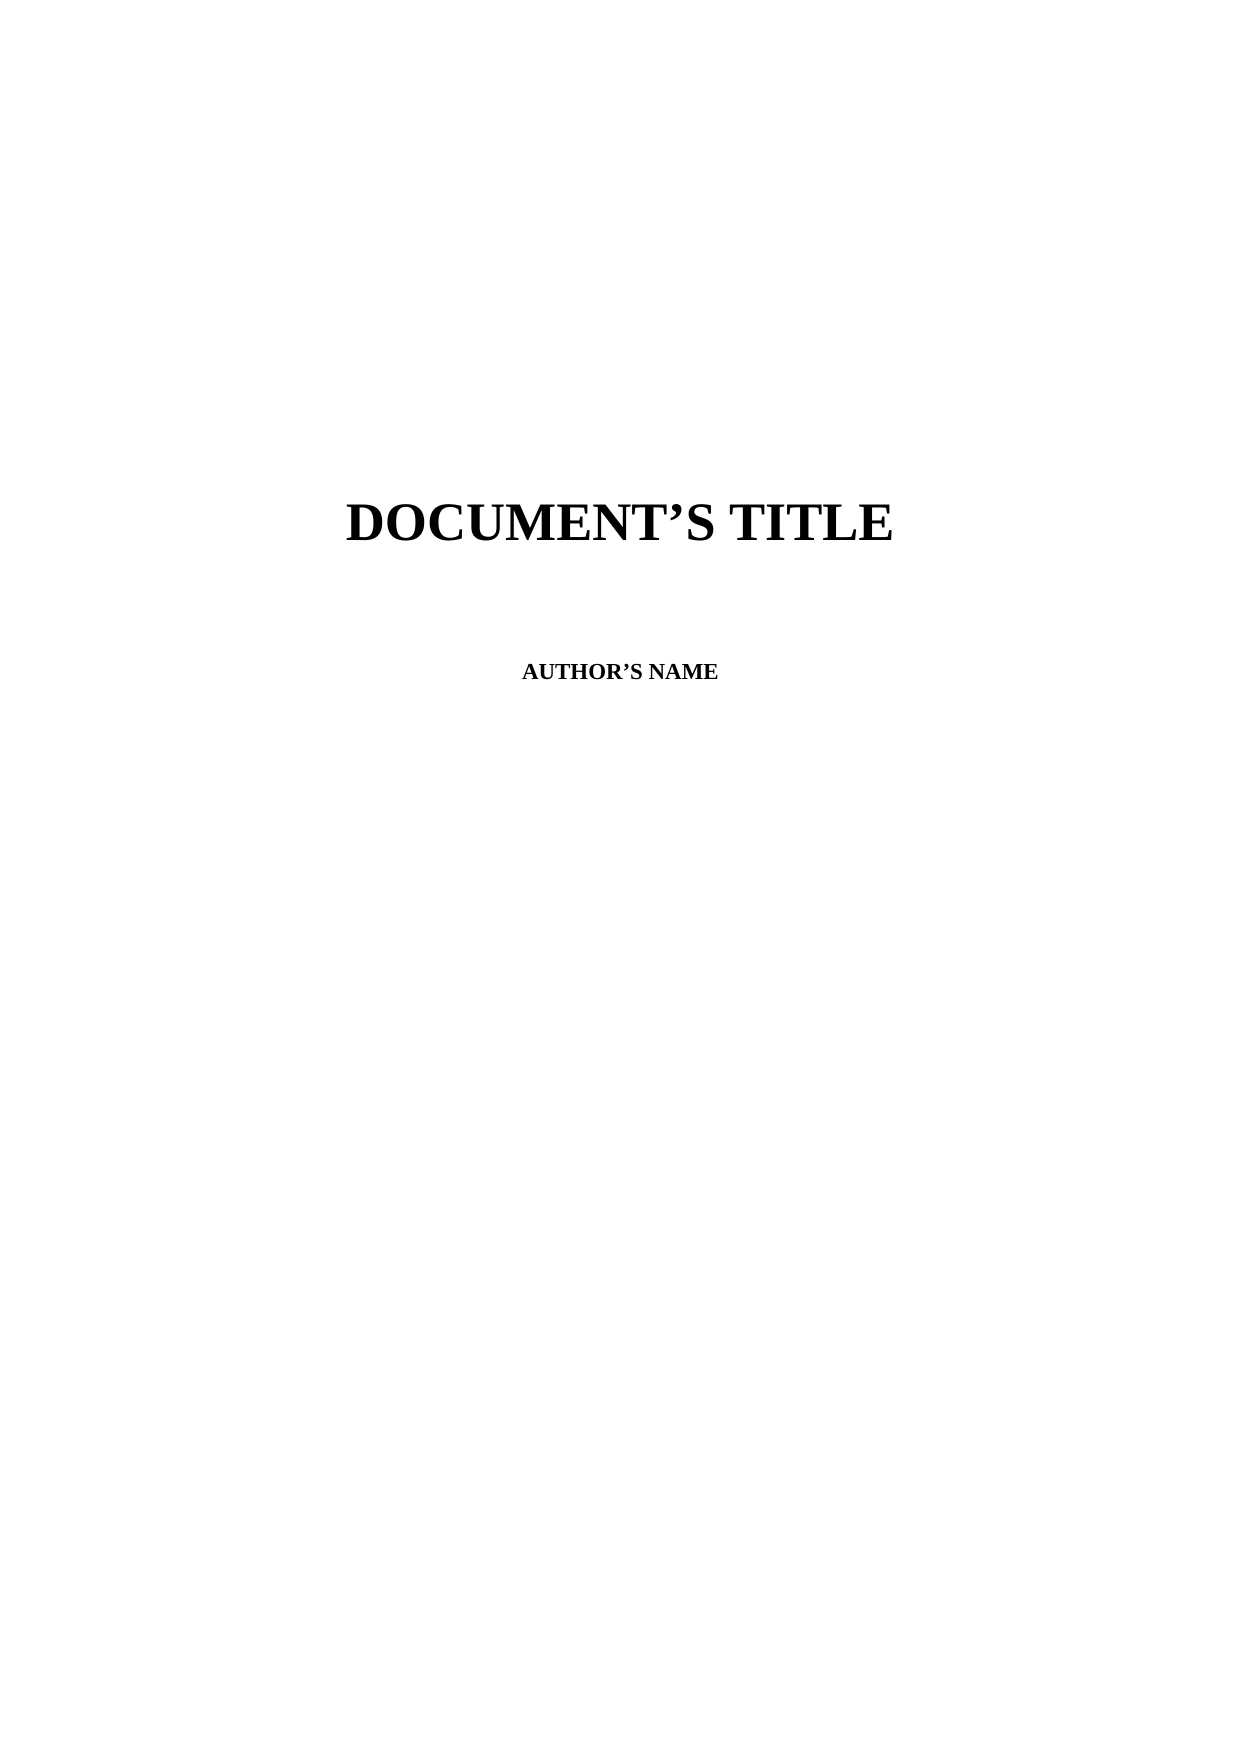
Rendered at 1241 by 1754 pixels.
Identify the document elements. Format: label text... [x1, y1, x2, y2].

text AUTHOR’S NAME [177, 658, 1063, 684]
text DOCUMENT’S TITLE [177, 490, 1063, 552]
